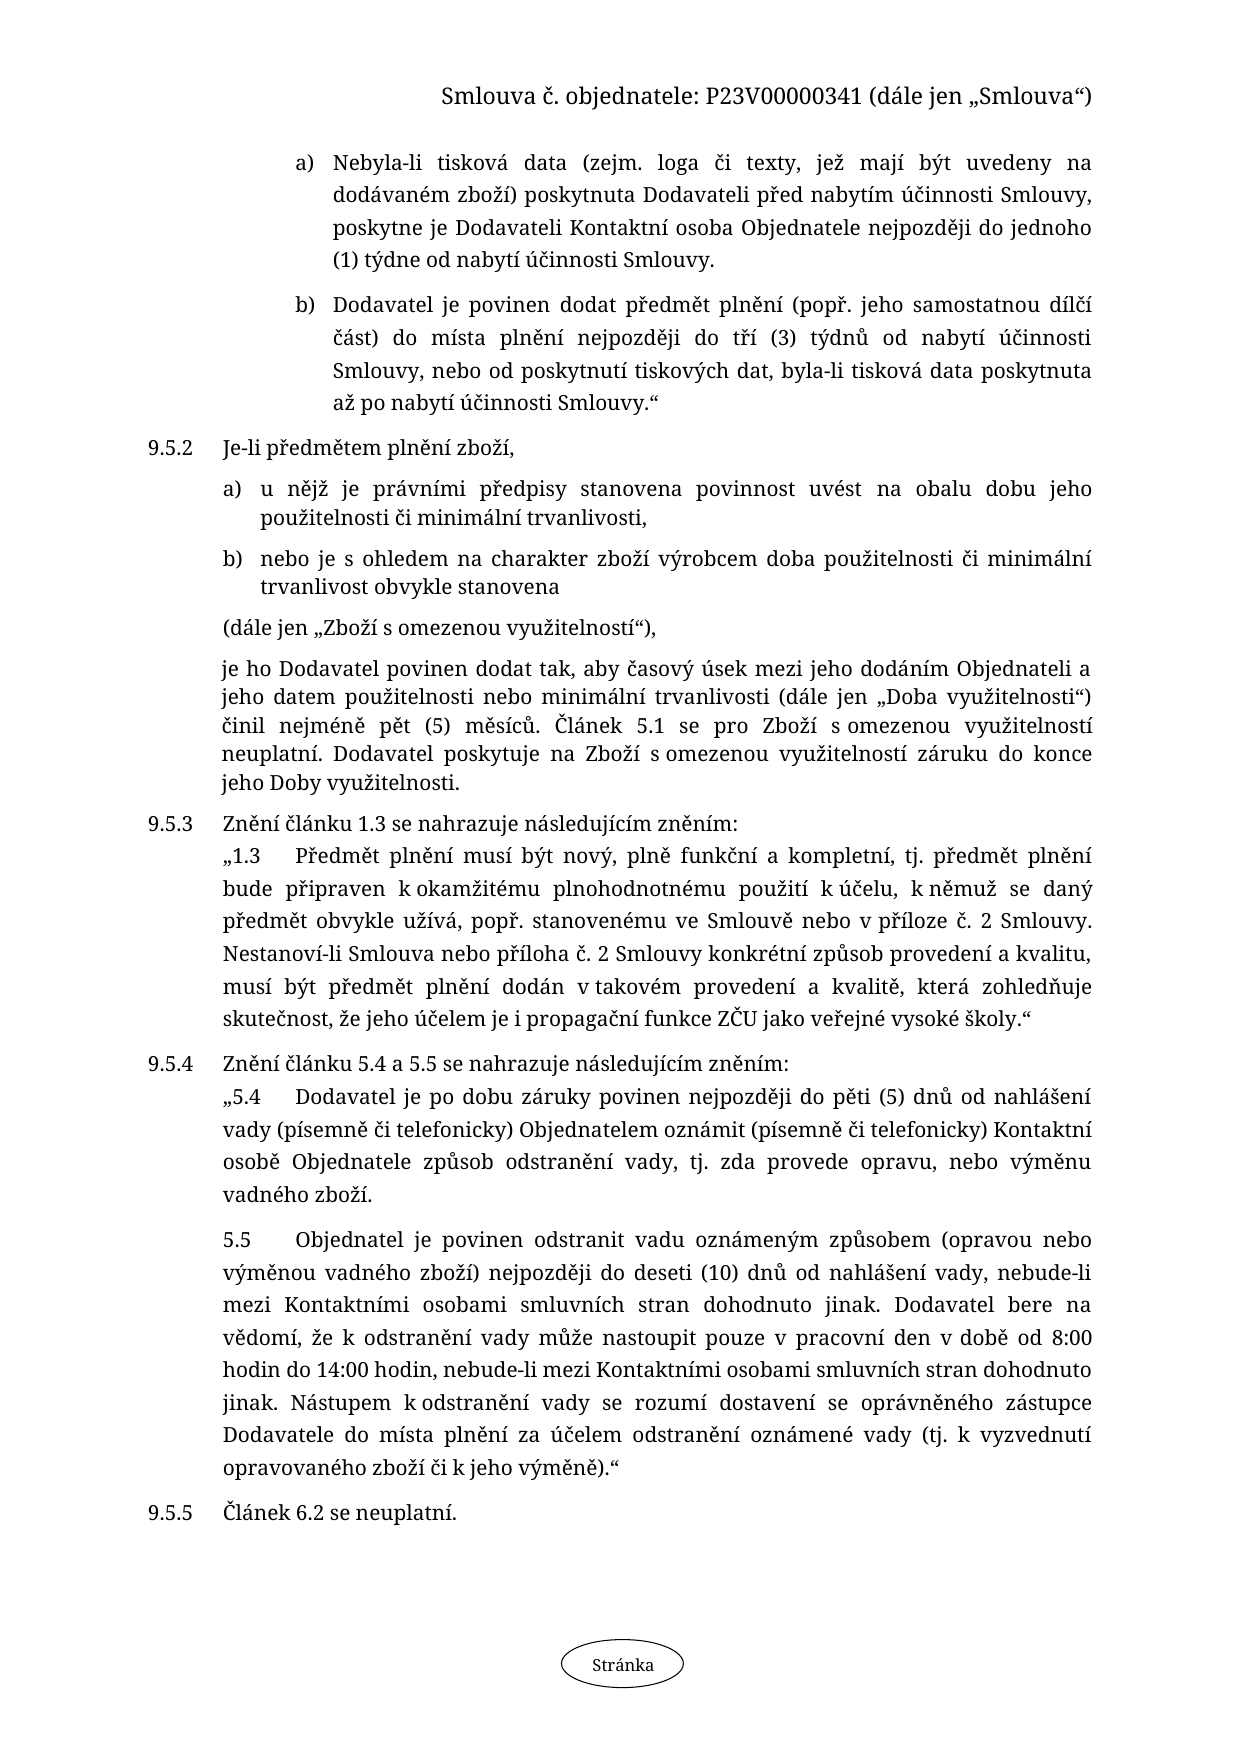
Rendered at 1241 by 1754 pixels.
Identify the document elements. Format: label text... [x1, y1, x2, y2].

list Článek 6.2 se neuplatní. [148, 1498, 1093, 1527]
text (dále jen „Zboží s omezenou využitelností“), [223, 613, 1093, 642]
list Znění článku 1.3 se nahrazuje následujícím zněním: [148, 809, 1093, 837]
list „5.4 Dodavatel je po dobu záruky povinen nejpozději do pěti (5) dnů od nahlášení vady (písemně či telefonicky) Objednatelem oznámit (písemně či telefonicky) Kontaktní osobě Objednatele způsob odstranění vady, tj. zda provede opravu, nebo výměnu vadného zboží. [223, 1082, 1093, 1208]
list „1.3 Předmět plnění musí být nový, plně funkční a kompletní, tj. předmět plnění bude připraven k okamžitému plnohodnotnému použití k účelu, k němuž se daný předmět obvykle užívá, popř. stanovenému ve Smlouvě nebo v příloze č. 2 Smlouvy. Nestanoví-li Smlouva nebo příloha č. 2 Smlouvy konkrétní způsob provedení a kvalitu, musí být předmět plnění dodán v takovém provedení a kvalitě, která zohledňuje skutečnost, že jeho účelem je i propagační funkce ZČU jako veřejné vysoké školy.“ [223, 841, 1093, 1033]
list u nějž je právními předpisy stanovena povinnost uvést na obalu dobu jeho použitelnosti či minimální trvanlivosti, [223, 474, 1093, 531]
text je ho Dodavatel povinen dodat tak, aby časový úsek mezi jeho dodáním Objednateli a jeho datem použitelnosti nebo minimální trvanlivosti (dále jen „Doba využitelnosti“) činil nejméně pět (5) měsíců. Článek 5.1 se pro Zboží s omezenou využitelností neuplatní. Dodavatel poskytuje na Zboží s omezenou využitelností záruku do konce jeho Doby využitelnosti. [221, 654, 1093, 796]
list Dodavatel je povinen dodat předmět plnění (popř. jeho samostatnou dílčí část) do místa plnění nejpozději do tří (3) týdnů od nabytí účinnosti Smlouvy, nebo od poskytnutí tiskových dat, byla-li tisková data poskytnuta až po nabytí účinnosti Smlouvy.“ [295, 291, 1093, 417]
list Znění článku 5.4 a 5.5 se nahrazuje následujícím zněním: [148, 1049, 1093, 1078]
list Nebyla-li tisková data (zejm. loga či texty, jež mají být uvedeny na dodávaném zboží) poskytnuta Dodavateli před nabytím účinnosti Smlouvy, poskytne je Dodavateli Kontaktní osoba Objednatele nejpozději do jednoho (1) týdne od nabytí účinnosti Smlouvy. [295, 148, 1093, 274]
list Je-li předmětem plnění zboží, [148, 433, 1093, 462]
list 5.5 Objednatel je povinen odstranit vadu oznámeným způsobem (opravou nebo výměnou vadného zboží) nejpozději do deseti (10) dnů od nahlášení vady, nebude-li mezi Kontaktními osobami smluvních stran dohodnuto jinak. Dodavatel bere na vědomí, že k odstranění vady může nastoupit pouze v pracovní den v době od 8:00 hodin do 14:00 hodin, nebude-li mezi Kontaktními osobami smluvních stran dohodnuto jinak. Nástupem k odstranění vady se rozumí dostavení se oprávněného zástupce Dodavatele do místa plnění za účelem odstranění oznámené vady (tj. k vyzvednutí opravovaného zboží či k jeho výměně).“ [223, 1225, 1093, 1482]
list nebo je s ohledem na charakter zboží výrobcem doba použitelnosti či minimální trvanlivost obvykle stanovena [223, 544, 1093, 601]
